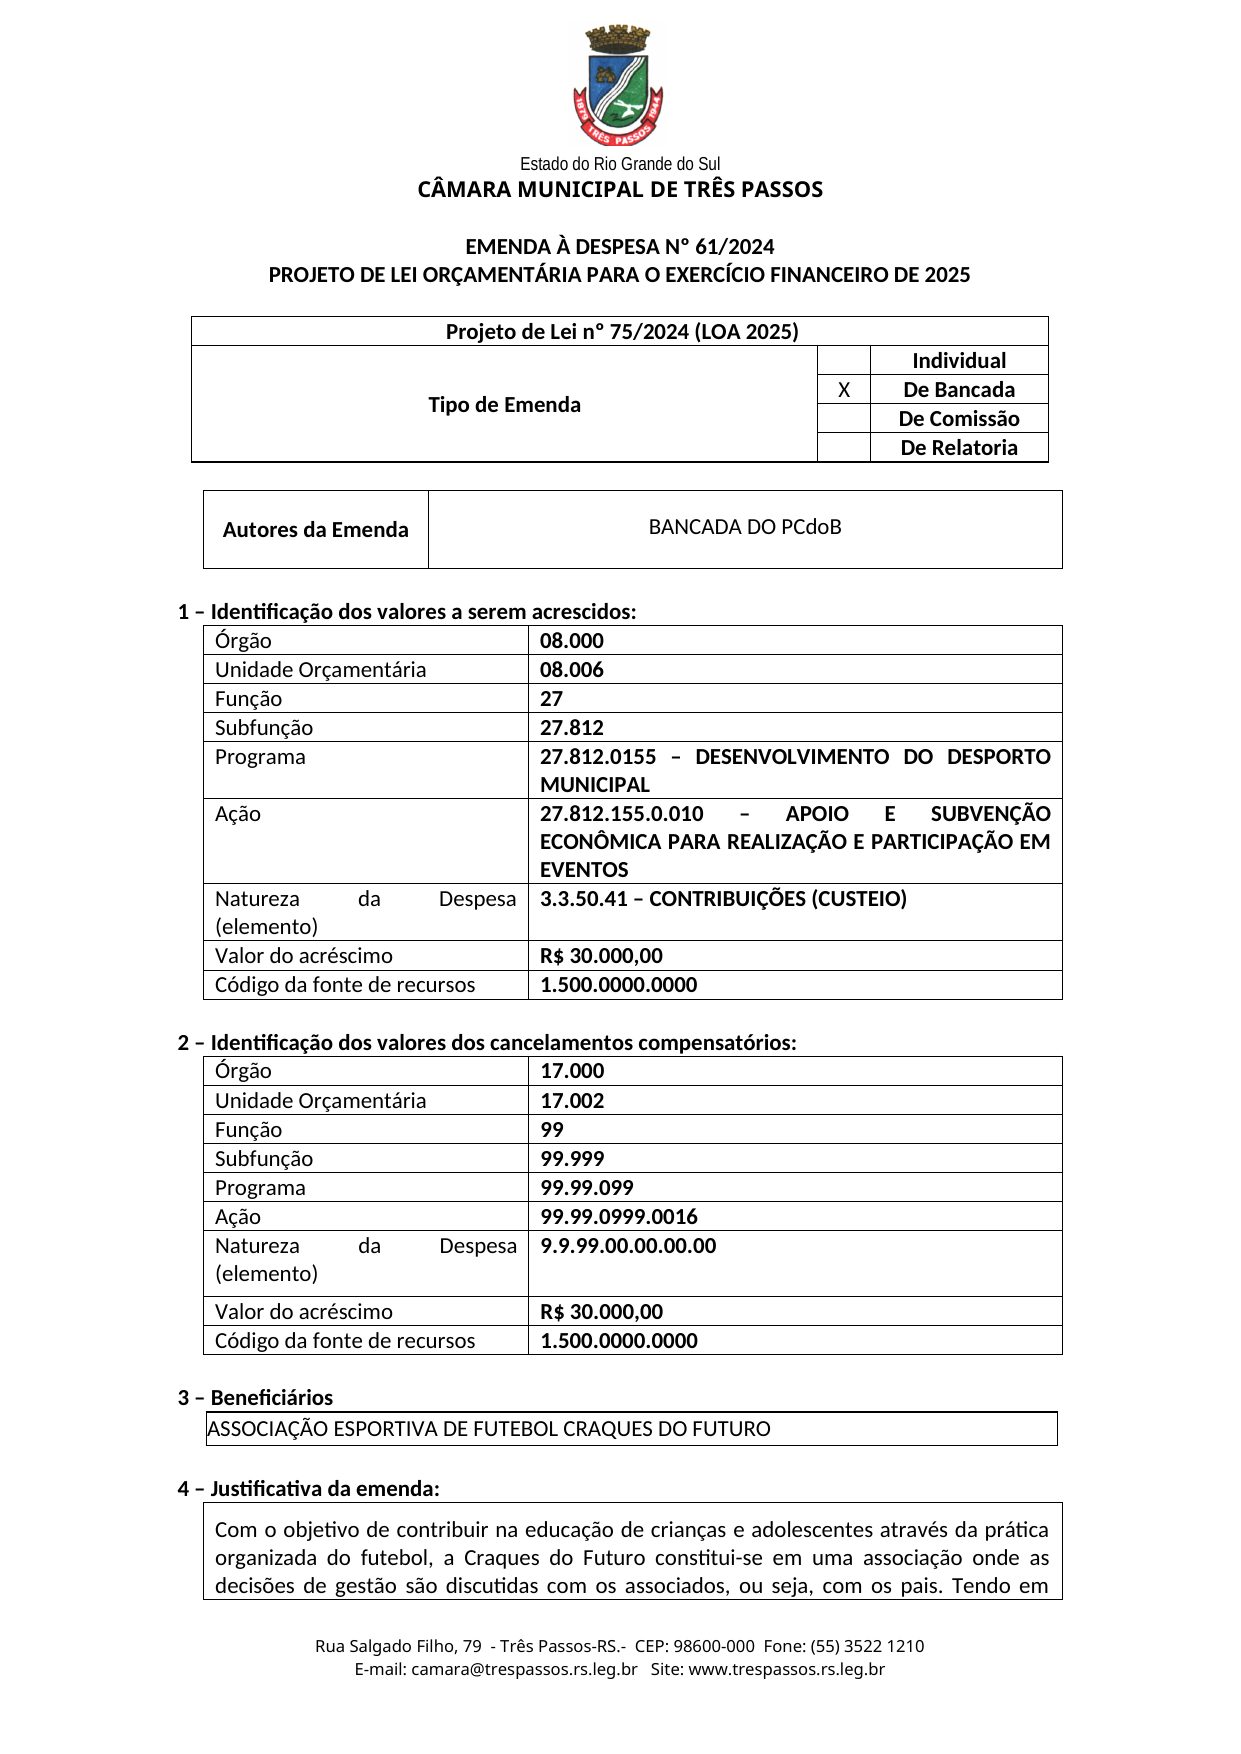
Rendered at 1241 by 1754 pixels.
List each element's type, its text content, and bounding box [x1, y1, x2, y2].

table_header BANCADA DO PCdoB [429, 491, 1062, 568]
table_cell Função [204, 684, 528, 712]
table_header Projeto de Lei nº 75/2024 (LOA 2025) [192, 317, 1048, 345]
table_cell Subfunção [204, 1144, 528, 1172]
text 2 – Identificação dos valores dos cancelamentos compensatórios: [177, 1028, 1063, 1056]
table_cell [818, 404, 870, 432]
table_cell Tipo de Emenda [192, 346, 817, 461]
table_cell Subfunção [204, 713, 528, 741]
picture [568, 20, 669, 146]
table_cell De Bancada [871, 375, 1048, 403]
table_cell Ação [204, 799, 528, 883]
table_cell Código da fonte de recursos [204, 971, 528, 998]
table_cell R$ 30.000,00 [529, 941, 1062, 969]
table_cell 3.3.50.41 – CONTRIBUIÇÕES (CUSTEIO) [529, 884, 1062, 940]
table_cell Natureza da Despesa (elemento) [204, 1231, 528, 1296]
table_cell Unidade Orçamentária [204, 1086, 528, 1114]
table_cell 9.9.99.00.00.00.00 [529, 1231, 1062, 1296]
table_cell 17.002 [529, 1086, 1062, 1114]
table_cell 27.812 [529, 713, 1062, 741]
table_cell Individual [871, 346, 1048, 374]
table_header Órgão [204, 626, 528, 654]
table_cell 1.500.0000.0000 [529, 1326, 1062, 1354]
text ASSOCIAÇÃO ESPORTIVA DE FUTEBOL CRAQUES DO FUTURO [207, 1413, 1057, 1445]
text 3 – Beneficiários [177, 1383, 1063, 1411]
table_cell Natureza da Despesa (elemento) [204, 884, 528, 940]
table_cell 99.999 [529, 1144, 1062, 1172]
table_cell 1.500.0000.0000 [529, 971, 1062, 998]
table_cell 27.812.0155 – DESENVOLVIMENTO DO DESPORTO MUNICIPAL [529, 742, 1062, 798]
table_cell R$ 30.000,00 [529, 1297, 1062, 1325]
table_cell 99 [529, 1115, 1062, 1143]
table_cell De Relatoria [871, 433, 1048, 461]
table_cell [818, 346, 870, 374]
table_cell X [818, 375, 870, 403]
table_header 08.000 [529, 626, 1062, 654]
text PROJETO DE LEI ORÇAMENTÁRIA PARA O EXERCÍCIO FINANCEIRO DE 2025 [177, 260, 1063, 288]
table_cell 27 [529, 684, 1062, 712]
table_cell Unidade Orçamentária [204, 655, 528, 683]
table_cell Valor do acréscimo [204, 941, 528, 969]
table_cell Programa [204, 1173, 528, 1201]
text 4 – Justificativa da emenda: [177, 1474, 1063, 1502]
text EMENDA À DESPESA Nº 61/2024 [177, 232, 1063, 260]
table_header Órgão [204, 1057, 528, 1085]
table_header 17.000 [529, 1057, 1062, 1085]
table_cell 99.99.0999.0016 [529, 1202, 1062, 1230]
table_header Autores da Emenda [204, 491, 428, 568]
table_cell 99.99.099 [529, 1173, 1062, 1201]
table_cell Função [204, 1115, 528, 1143]
table_cell De Comissão [871, 404, 1048, 432]
table_cell [818, 433, 870, 461]
table_cell Código da fonte de recursos [204, 1326, 528, 1354]
table_cell Ação [204, 1202, 528, 1230]
table_cell Valor do acréscimo [204, 1297, 528, 1325]
table_cell 08.006 [529, 655, 1062, 683]
table_cell 27.812.155.0.010 – APOIO E SUBVENÇÃO ECONÔMICA PARA REALIZAÇÃO E PARTICIPAÇÃO EM EVENTOS [529, 799, 1062, 883]
table_cell Programa [204, 742, 528, 798]
text 1 – Identificação dos valores a serem acrescidos: [177, 597, 1063, 625]
